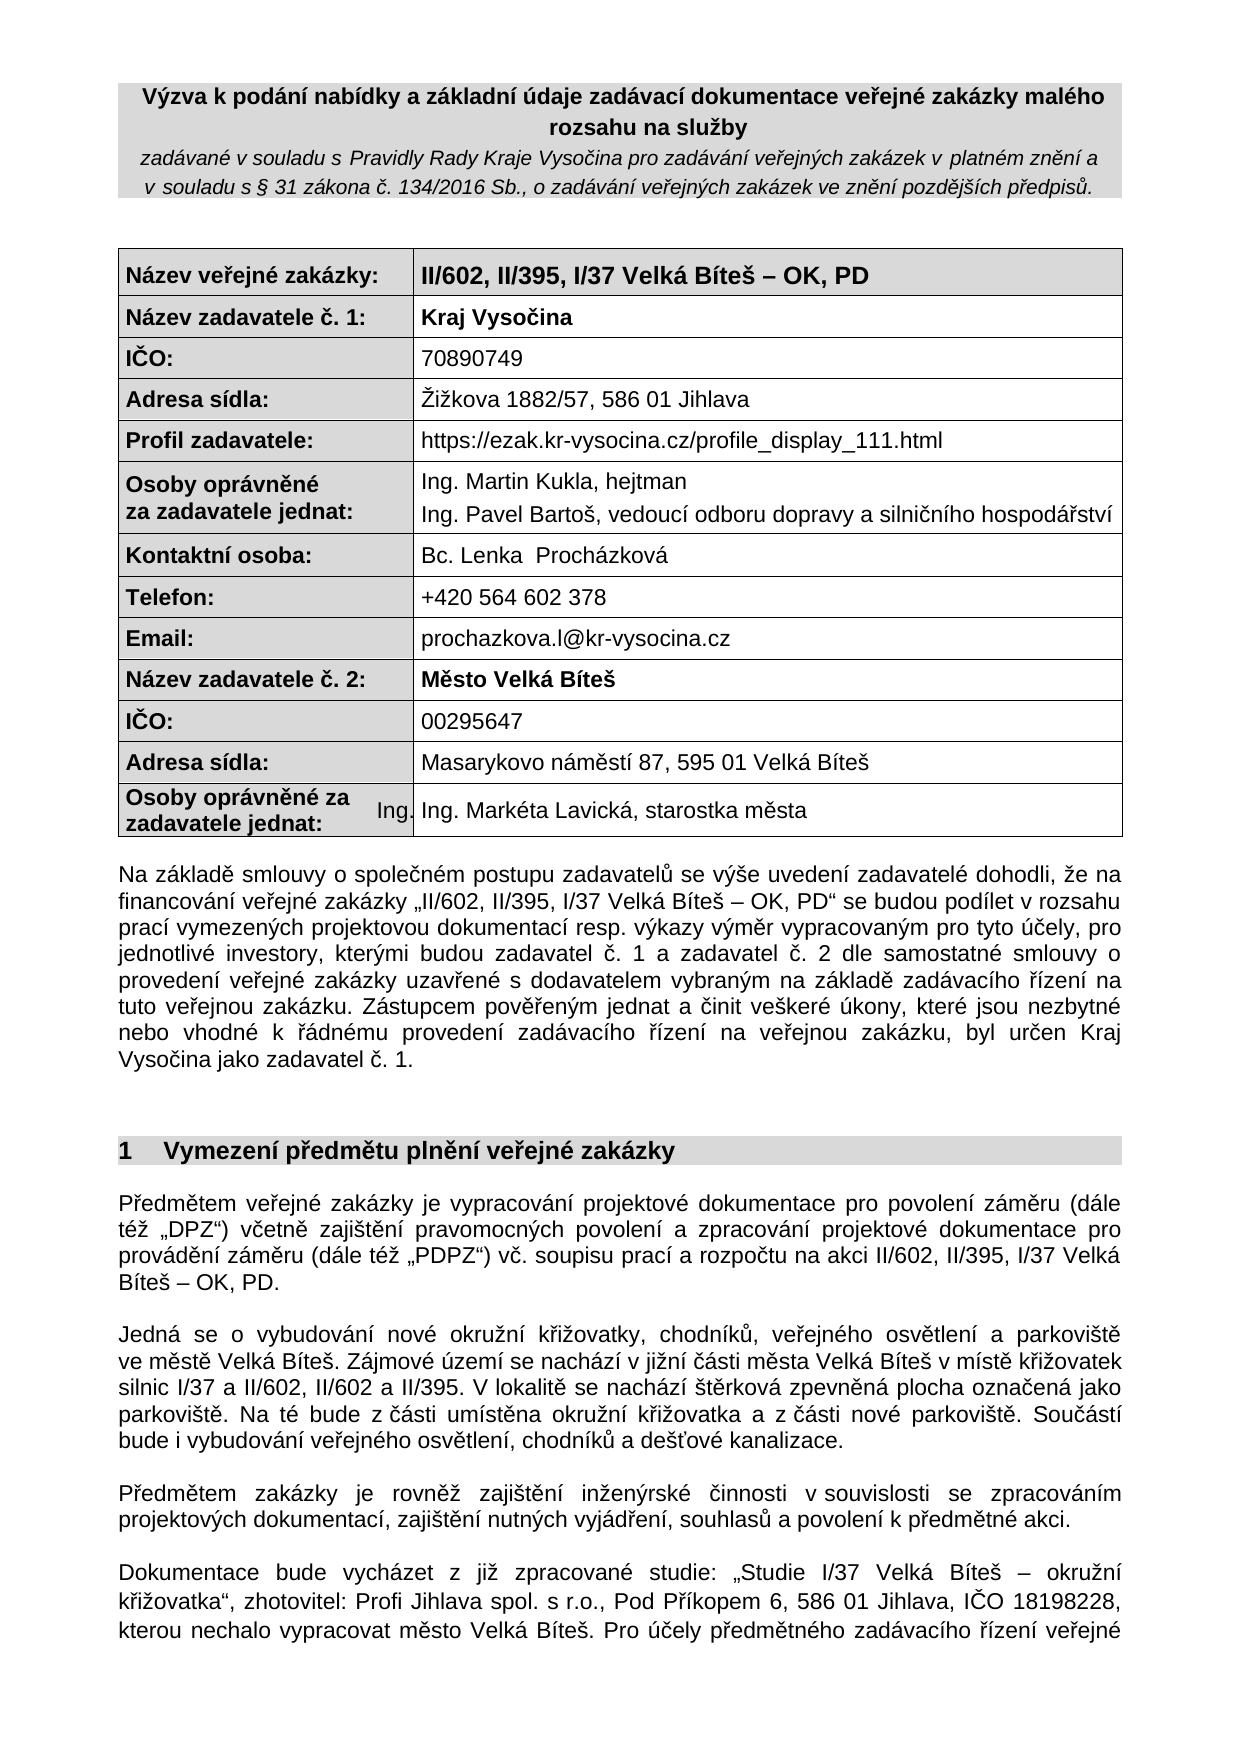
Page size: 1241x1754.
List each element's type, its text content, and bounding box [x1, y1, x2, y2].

table_cell Profil zadavatele: [119, 421, 413, 461]
table_cell prochazkova.l@kr-vysocina.cz [414, 618, 1122, 658]
text Na základě smlouvy o společném postupu zadavatelů se výše uvedení zadavatelé dohodli, že na financování veřejné zakázky „II/602, II/395, I/37 Velká Bíteš – OK, PD“ se budou podílet v rozsahu prací vymezených projektovou dokumentací resp. výkazy výměr vypracovaným pro tyto účely, pro jednotlivé investory, kterými budou zadavatel č. 1 a zadavatel č. 2 dle samostatné smlouvy o provedení veřejné zakázky uzavřené s dodavatelem vybraným na základě zadávacího řízení na tuto veřejnou zakázku. Zástupcem pověřeným jednat a činit veškeré úkony, které jsou nezbytné nebo vhodné k řádnému provedení zadávacího řízení na veřejnou zakázku, byl určen Kraj Vysočina jako zadavatel č. 1. [118, 861, 1122, 1072]
table_cell https://ezak.kr-vysocina.cz/profile_display_111.html [414, 421, 1122, 461]
title Výzva k podání nabídky a základní údaje zadávací dokumentace veřejné zakázky malého rozsahu na služby [118, 83, 1122, 141]
table_cell Ing. Ing. Markéta Lavická, starostka města [414, 784, 1122, 836]
subtitle Vymezení předmětu plnění veřejné zakázky [118, 1136, 1122, 1165]
table_cell Masarykovo náměstí 87, 595 01 Velká Bíteš [414, 742, 1122, 782]
table_cell Ing. Martin Kukla, hejtman Ing. Pavel Bartoš, vedoucí odboru dopravy a silničního hospodářství [414, 462, 1122, 533]
table_header II/602, II/395, I/37 Velká Bíteš – OK, PD [414, 249, 1122, 295]
table_cell Adresa sídla: [119, 379, 413, 419]
table_cell Kraj Vysočina [414, 296, 1122, 337]
table_cell Osoby oprávněné za zadavatele jednat: [119, 462, 413, 533]
text zadávané v souladu s Pravidly Rady Kraje Vysočina pro zadávání veřejných zakázek v platném znění a v souladu s § 31 zákona č. 134/2016 Sb., o zadávání veřejných zakázek ve znění pozdějších předpisů. [118, 146, 1122, 198]
table_cell IČO: [119, 338, 413, 378]
table_cell Kontaktní osoba: [119, 534, 413, 576]
table_cell Název zadavatele č. 2: [119, 660, 413, 700]
table_cell Město Velká Bíteš [414, 660, 1122, 700]
table_cell +420 564 602 378 [414, 577, 1122, 617]
table_cell Adresa sídla: [119, 742, 413, 782]
text Předmětem zakázky je rovněž zajištění inženýrské činnosti v souvislosti se zpracováním projektových dokumentací, zajištění nutných vyjádření, souhlasů a povolení k předmětné akci. [118, 1479, 1122, 1532]
table_cell 70890749 [414, 338, 1122, 378]
table_cell Bc. Lenka Procházková [414, 534, 1122, 576]
table_cell IČO: [119, 701, 413, 741]
table_cell Osoby oprávněné za zadavatele jednat: [119, 784, 413, 836]
text Jedná se o vybudování nové okružní křižovatky, chodníků, veřejného osvětlení a parkoviště ve městě Velká Bíteš. Zájmové území se nachází v jižní části města Velká Bíteš v místě křižovatek silnic I/37 a II/602, II/602 a II/395. V lokalitě se nachází štěrková zpevněná plocha označená jako parkoviště. Na té bude z části umístěna okružní křižovatka a z části nové parkoviště. Součástí bude i vybudování veřejného osvětlení, chodníků a dešťové kanalizace. [118, 1321, 1122, 1453]
table_cell Email: [119, 618, 413, 658]
table_cell Název zadavatele č. 1: [119, 296, 413, 337]
table_cell Telefon: [119, 577, 413, 617]
table_cell Žižkova 1882/57, 586 01 Jihlava [414, 379, 1122, 419]
table_header Název veřejné zakázky: [119, 249, 413, 295]
table_cell 00295647 [414, 701, 1122, 741]
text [118, 1559, 1122, 1643]
text Předmětem veřejné zakázky je vypracování projektové dokumentace pro povolení záměru (dále též „DPZ“) včetně zajištění pravomocných povolení a zpracování projektové dokumentace pro provádění záměru (dále též „PDPZ“) vč. soupisu prací a rozpočtu na akci II/602, II/395, I/37 Velká Bíteš – OK, PD. [118, 1190, 1122, 1295]
